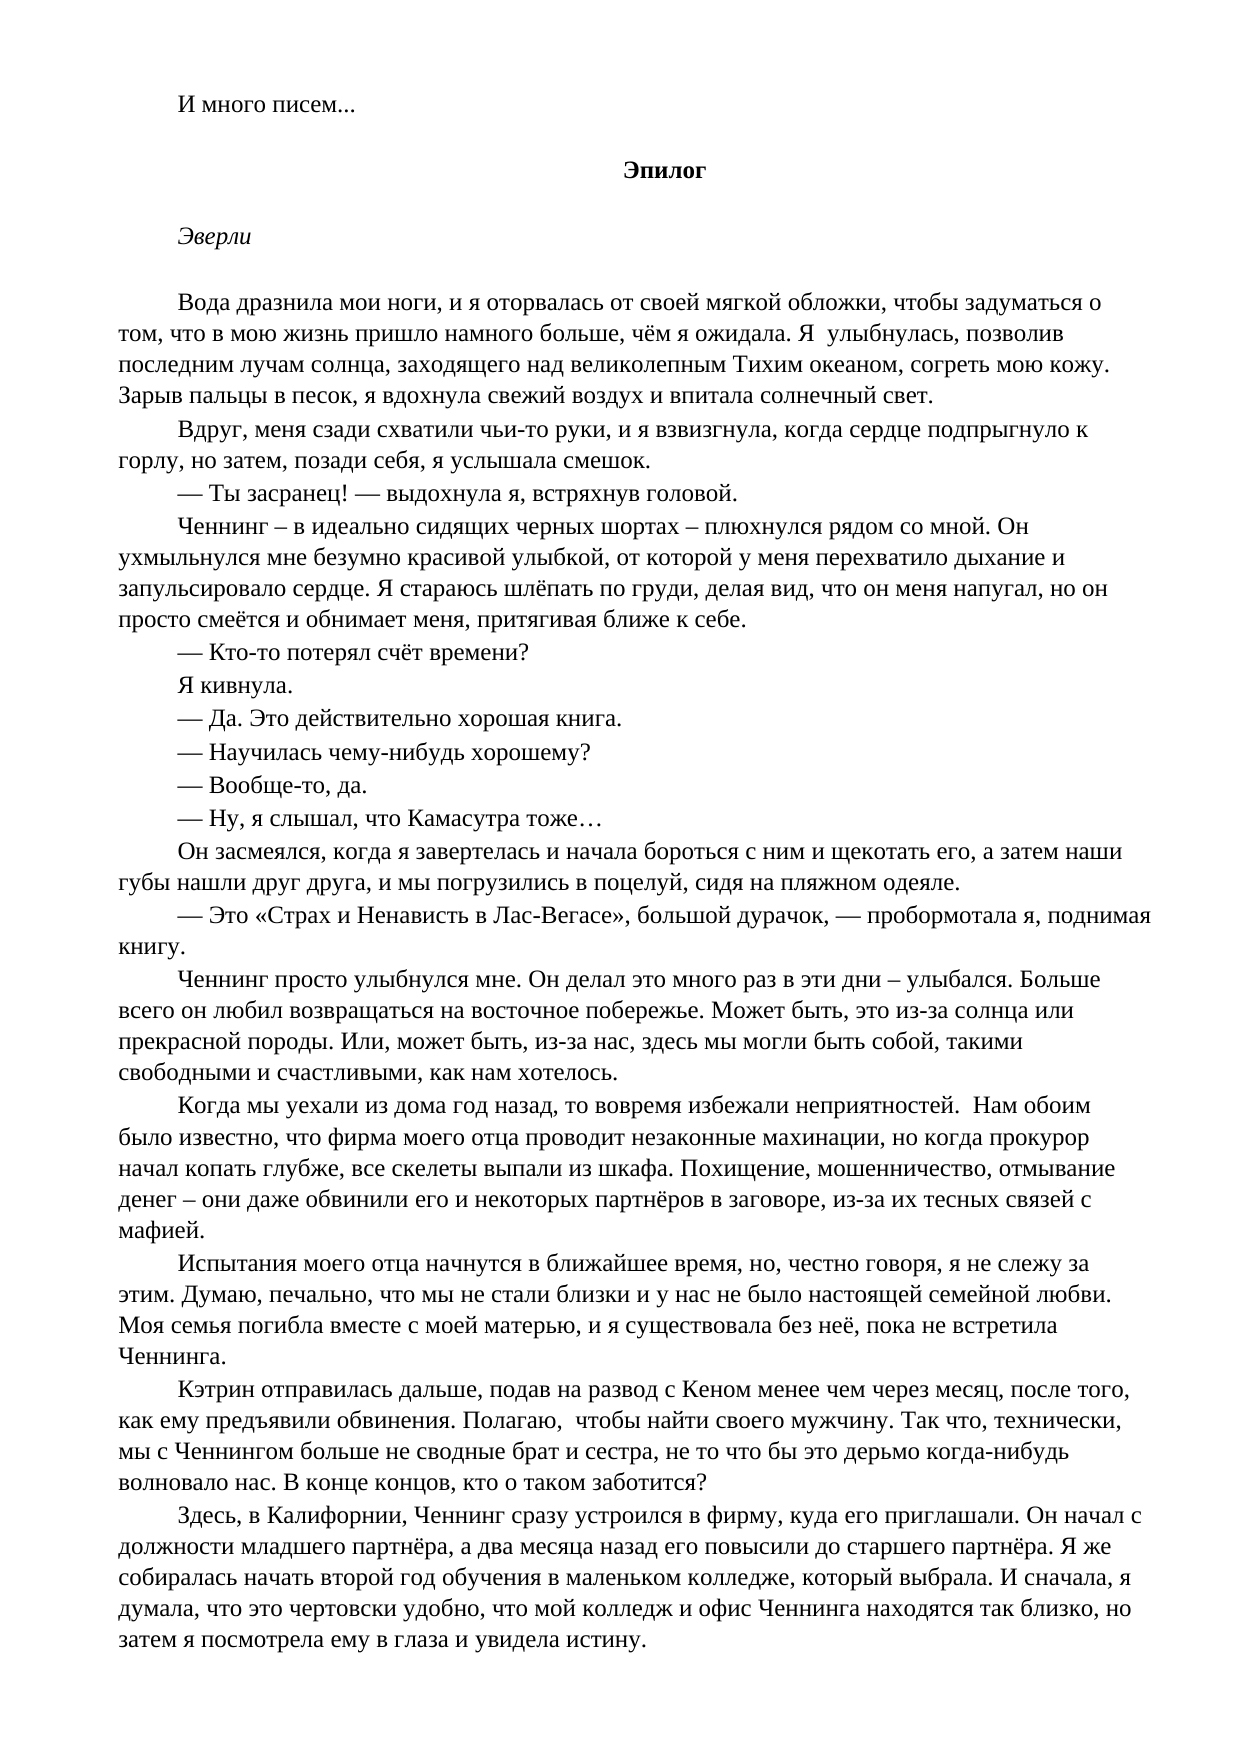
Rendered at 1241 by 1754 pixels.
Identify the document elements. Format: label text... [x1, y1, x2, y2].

text Когда мы уехали из дома год назад, то вовремя избежали неприятностей. Нам обоим было известно, что фирма моего отца проводит незаконные махинации, но когда прокурор начал копать глубже, все скелеты выпали из шкафа. Похищение, мошенничество, отмывание денег – они даже обвинили его и некоторых партнёров в заговоре, из-за их тесных связей с мафией. [118, 1091, 1152, 1243]
text — Кто-то потерял счёт времени? [118, 637, 1152, 666]
text Ченнинг просто улыбнулся мне. Он делал это много раз в эти дни – улыбался. Больше всего он любил возвращаться на восточное побережье. Может быть, это из-за солнца или прекрасной породы. Или, может быть, из-за нас, здесь мы могли быть собой, такими свободными и счастливыми, как нам хотелось. [118, 964, 1152, 1086]
text Эпилог [118, 155, 1152, 184]
text И много писем... [118, 89, 1152, 117]
text Я кивнула. [118, 670, 1152, 699]
text — Вообще-то, да. [118, 770, 1152, 798]
text Кэтрин отправилась дальше, подав на развод с Кеном менее чем через месяц, после того, как ему предъявили обвинения. Полагаю, чтобы найти своего мужчину. Так что, технически, мы с Ченнингом больше не сводные брат и сестра, не то что бы это дерьмо когда-нибудь волновало нас. В конце концов, кто о таком заботится? [118, 1374, 1152, 1496]
text Вода дразнила мои ноги, и я оторвалась от своей мягкой обложки, чтобы задуматься о том, что в мою жизнь пришло намного больше, чём я ожидала. Я улыбнулась, позволив последним лучам солнца, заходящего над великолепным Тихим океаном, согреть мою кожу. Зарыв пальцы в песок, я вдохнула свежий воздух и впитала солнечный свет. [118, 287, 1152, 409]
text Здесь, в Калифорнии, Ченнинг сразу устроился в фирму, куда его приглашали. Он начал с должности младшего партнёра, а два месяца назад его повысили до старшего партнёра. Я же собиралась начать второй год обучения в маленьком колледже, который выбрала. И сначала, я думала, что это чертовски удобно, что мой колледж и офис Ченнинга находятся так близко, но затем я посмотрела ему в глаза и увидела истину. [118, 1500, 1152, 1653]
text Ченнинг – в идеально сидящих черных шортах – плюхнулся рядом со мной. Он ухмыльнулся мне безумно красивой улыбкой, от которой у меня перехватило дыхание и запульсировало сердце. Я стараюсь шлёпать по груди, делая вид, что он меня напугал, но он просто смеётся и обнимает меня, притягивая ближе к себе. [118, 511, 1152, 633]
text Вдруг, меня сзади схватили чьи-то руки, и я взвизгнула, когда сердце подпрыгнуло к горлу, но затем, позади себя, я услышала смешок. [118, 414, 1152, 473]
text — Это «Страх и Ненависть в Лас-Вегасе», большой дурачок, — пробормотала я, поднимая книгу. [118, 900, 1152, 960]
text Он засмеялся, когда я завертелась и начала бороться с ним и щекотать его, а затем наши губы нашли друг друга, и мы погрузились в поцелуй, сидя на пляжном одеяле. [118, 836, 1152, 896]
text Эверли [118, 221, 1152, 250]
text — Да. Это действительно хорошая книга. [118, 703, 1152, 732]
text — Научилась чему-нибудь хорошему? [118, 737, 1152, 765]
text — Ты засранец! — выдохнула я, встряхнув головой. [118, 478, 1152, 507]
text — Ну, я слышал, что Камасутра тоже… [118, 803, 1152, 832]
text Испытания моего отца начнутся в ближайшее время, но, честно говоря, я не слежу за этим. Думаю, печально, что мы не стали близки и у нас не было настоящей семейной любви. Моя семья погибла вместе с моей матерью, и я существовала без неё, пока не встретила Ченнинга. [118, 1248, 1152, 1370]
